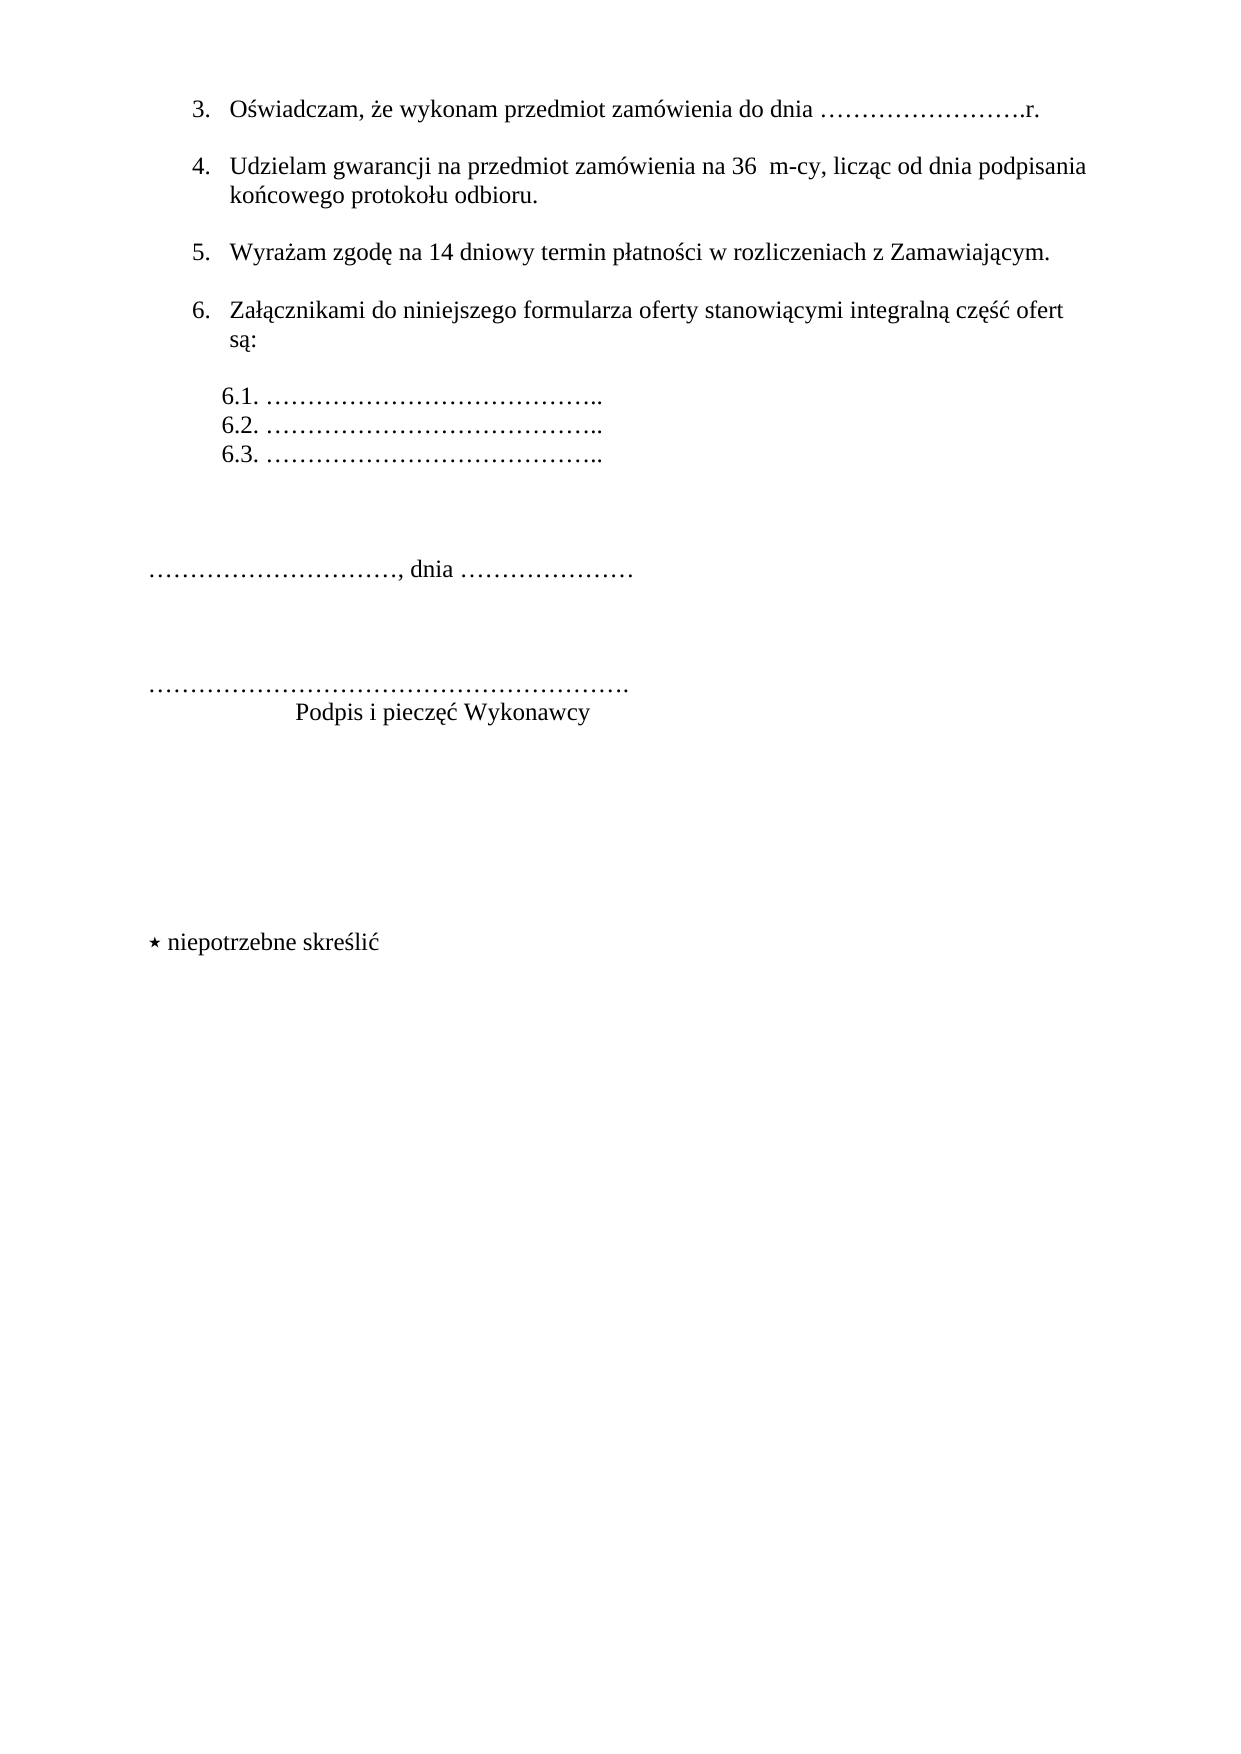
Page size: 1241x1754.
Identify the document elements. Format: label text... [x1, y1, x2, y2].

list ………………………………….. [221, 410, 1093, 439]
list Załącznikami do niniejszego formularza oferty stanowiącymi integralną część ofert są: [192, 295, 1093, 352]
list Wyrażam zgodę na 14 dniowy termin płatności w rozliczeniach z Zamawiającym. [192, 237, 1093, 266]
text …………………………, dnia ………………… [148, 554, 1093, 582]
list Udzielam gwarancji na przedmiot zamówienia na 36 m-cy, licząc od dnia podpisania końcowego protokołu odbioru. [192, 151, 1093, 209]
list ………………………………….. [221, 439, 1093, 467]
text Podpis i pieczęć Wykonawcy [148, 697, 1093, 726]
text …………………………………………………. [148, 669, 1093, 697]
text ٭ niepotrzebne skreślić [148, 927, 1093, 956]
list ………………………………….. [221, 381, 1093, 410]
list Oświadczam, że wykonam przedmiot zamówienia do dnia …………………….r. [192, 94, 1093, 122]
